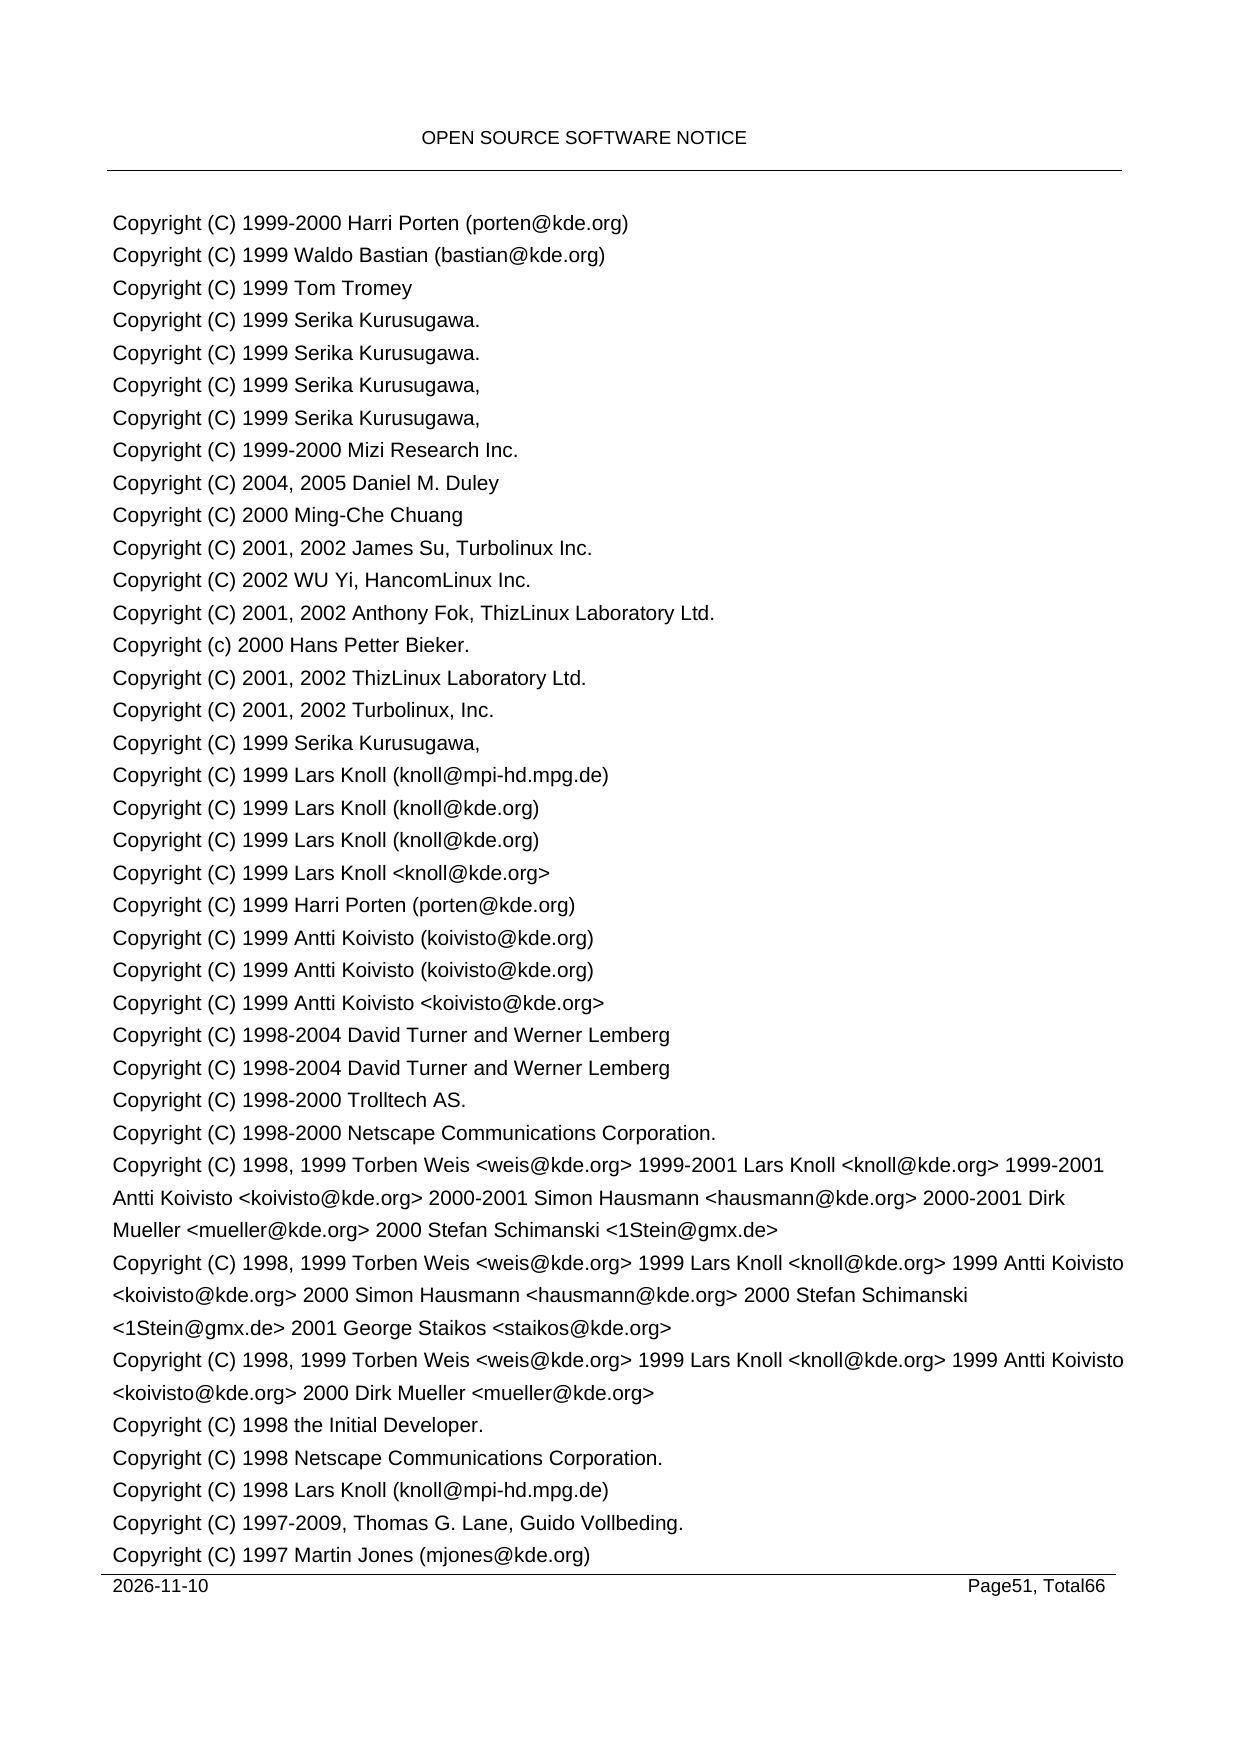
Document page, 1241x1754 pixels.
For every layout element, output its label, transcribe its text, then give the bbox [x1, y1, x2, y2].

text Copyright (C) 1999 Serika Kurusugawa. [112, 336, 1128, 369]
text Copyright (C) 1999-2000 Harri Porten (porten@kde.org) [112, 206, 1128, 239]
text Copyright (C) 1999 Lars Knoll (knoll@kde.org) [112, 791, 1128, 824]
text Copyright (C) 2004, 2005 Daniel M. Duley [112, 466, 1128, 499]
text Copyright (C) 2001, 2002 Anthony Fok, ThizLinux Laboratory Ltd. [112, 596, 1128, 629]
text Copyright (C) 1997 Martin Jones (mjones@kde.org) [112, 1539, 1128, 1571]
text Copyright (C) 1998-2004 David Turner and Werner Lemberg [112, 1019, 1128, 1051]
text Copyright (C) 1999 Serika Kurusugawa. [112, 304, 1128, 336]
text Copyright (C) 1998, 1999 Torben Weis <weis@kde.org> 1999-2001 Lars Knoll <knoll@kde.org> 1999-2001 Antti Koivisto <koivisto@kde.org> 2000-2001 Simon Hausmann <hausmann@kde.org> 2000-2001 Dirk Mueller <mueller@kde.org> 2000 Stefan Schimanski <1Stein@gmx.de> [112, 1149, 1128, 1246]
text Copyright (C) 1998 Netscape Communications Corporation. [112, 1441, 1128, 1474]
text Copyright (C) 1997-2009, Thomas G. Lane, Guido Vollbeding. [112, 1506, 1128, 1539]
text Copyright (C) 1999 Serika Kurusugawa, [112, 726, 1128, 759]
text Copyright (C) 1998, 1999 Torben Weis <weis@kde.org> 1999 Lars Knoll <knoll@kde.org> 1999 Antti Koivisto <koivisto@kde.org> 2000 Dirk Mueller <mueller@kde.org> [112, 1344, 1128, 1409]
text Copyright (C) 1999 Lars Knoll <knoll@kde.org> [112, 856, 1128, 889]
text Copyright (C) 1998-2004 David Turner and Werner Lemberg [112, 1051, 1128, 1084]
text Copyright (C) 1999 Harri Porten (porten@kde.org) [112, 889, 1128, 921]
text Copyright (C) 2001, 2002 ThizLinux Laboratory Ltd. [112, 661, 1128, 694]
text Copyright (C) 1999 Lars Knoll (knoll@mpi-hd.mpg.de) [112, 759, 1128, 791]
text Copyright (C) 1999 Serika Kurusugawa, [112, 401, 1128, 434]
text Copyright (C) 1998 Lars Knoll (knoll@mpi-hd.mpg.de) [112, 1474, 1128, 1506]
text Copyright (C) 1999 Serika Kurusugawa, [112, 369, 1128, 401]
text Copyright (c) 2000 Hans Petter Bieker. [112, 629, 1128, 661]
text Copyright (C) 1999 Antti Koivisto <koivisto@kde.org> [112, 986, 1128, 1019]
text Copyright (C) 1998-2000 Netscape Communications Corporation. [112, 1116, 1128, 1149]
text Copyright (C) 1999 Antti Koivisto (koivisto@kde.org) [112, 921, 1128, 954]
text Copyright (C) 2002 WU Yi, HancomLinux Inc. [112, 564, 1128, 596]
text Copyright (C) 1998, 1999 Torben Weis <weis@kde.org> 1999 Lars Knoll <knoll@kde.org> 1999 Antti Koivisto <koivisto@kde.org> 2000 Simon Hausmann <hausmann@kde.org> 2000 Stefan Schimanski <1Stein@gmx.de> 2001 George Staikos <staikos@kde.org> [112, 1246, 1128, 1344]
text Copyright (C) 1999 Waldo Bastian (bastian@kde.org) [112, 239, 1128, 271]
text Copyright (C) 1998-2000 Trolltech AS. [112, 1084, 1128, 1116]
text Copyright (C) 1998 the Initial Developer. [112, 1409, 1128, 1441]
text Copyright (C) 1999 Lars Knoll (knoll@kde.org) [112, 824, 1128, 856]
text Copyright (C) 1999 Antti Koivisto (koivisto@kde.org) [112, 954, 1128, 986]
text Copyright (C) 2001, 2002 James Su, Turbolinux Inc. [112, 531, 1128, 564]
text Copyright (C) 2001, 2002 Turbolinux, Inc. [112, 694, 1128, 726]
text Copyright (C) 1999-2000 Mizi Research Inc. [112, 434, 1128, 466]
text Copyright (C) 2000 Ming-Che Chuang [112, 499, 1128, 531]
text Copyright (C) 1999 Tom Tromey [112, 271, 1128, 304]
